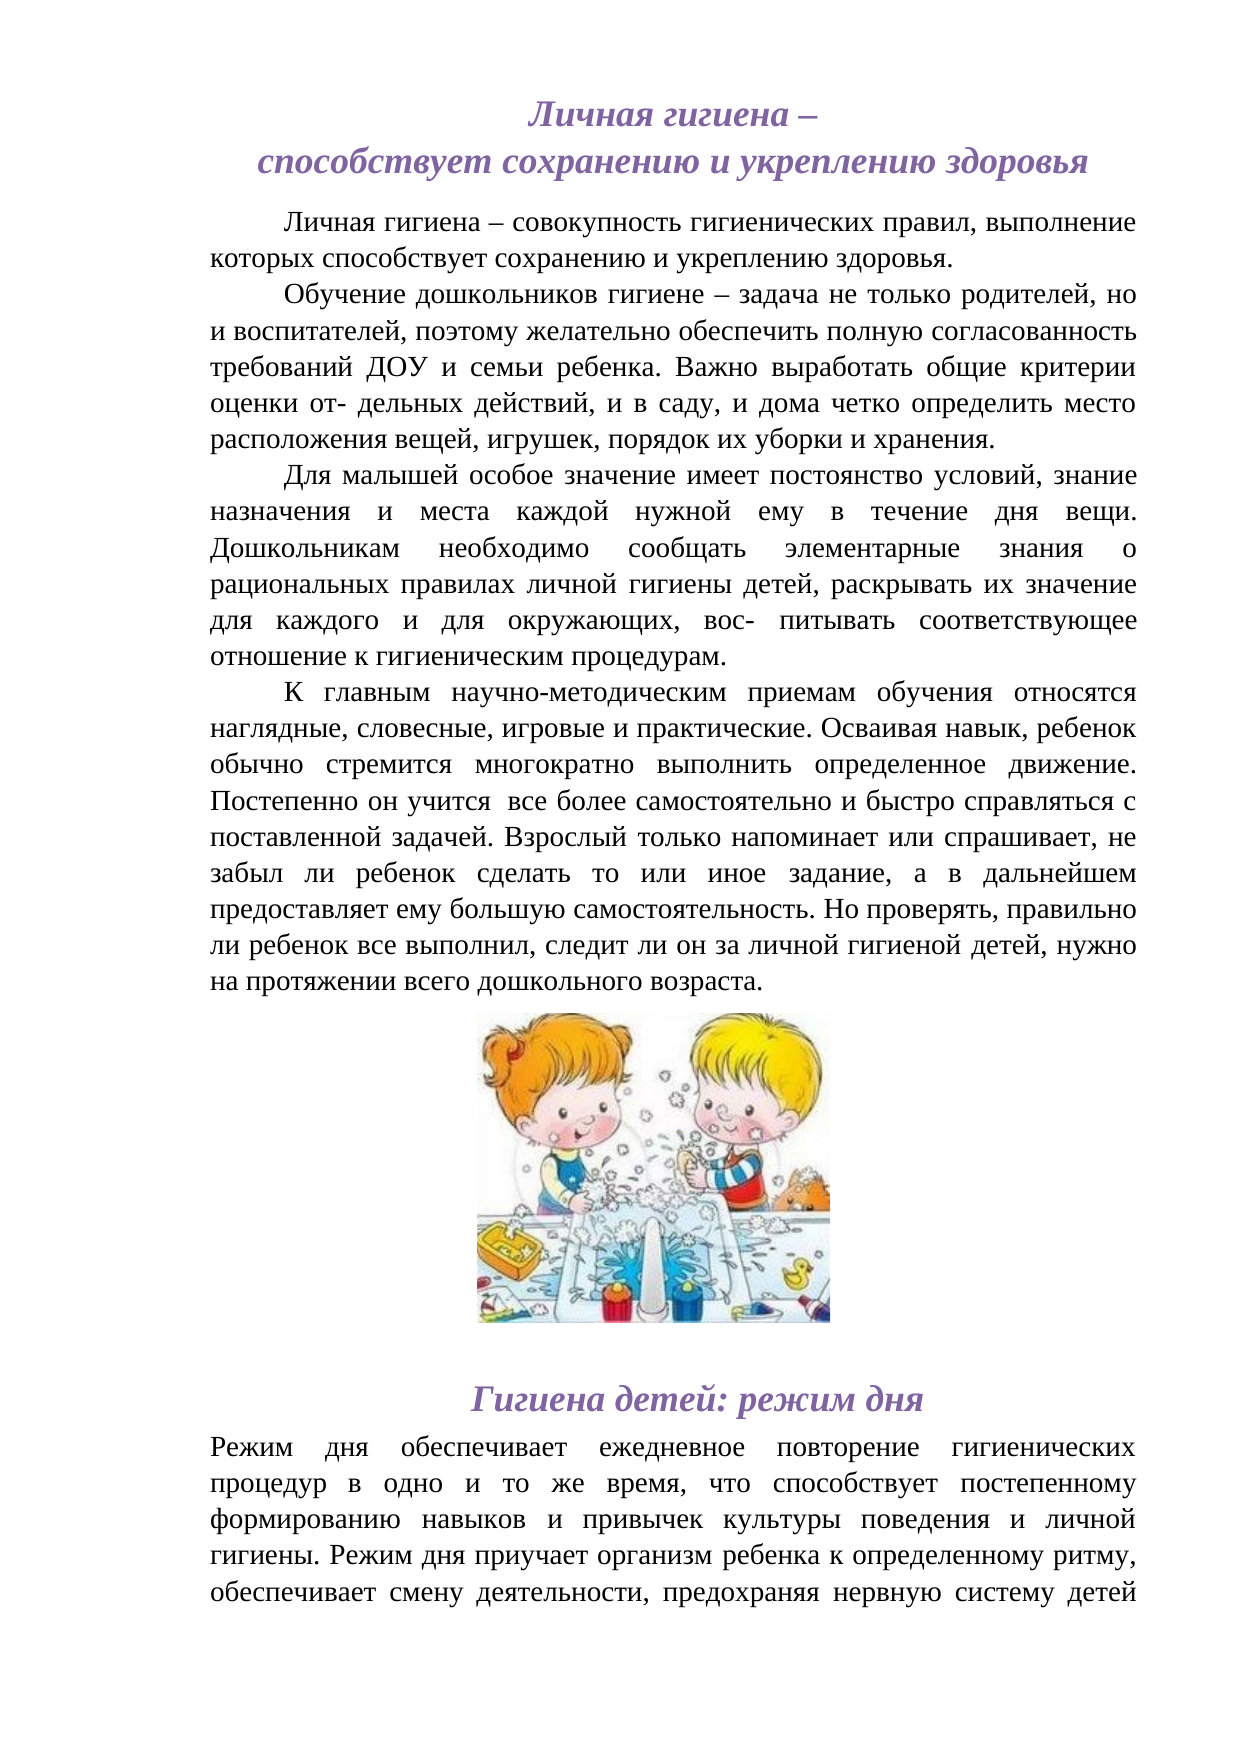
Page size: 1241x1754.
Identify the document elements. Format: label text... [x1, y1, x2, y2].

text Для малышей особое значение имеет постоянство условий, знание назначения и места каждой нужной ему в течение дня вещи. Дошкольникам необходимо сообщать элементарные знания о рациональных правилах личной гигиены детей, раскрывать их значение для каждого и для окружающих, вос- питывать соответствующее отношение к гигиеническим процедурам. [210, 457, 1137, 672]
text К главным научно-методическим приемам обучения относятся наглядные, словесные, игровые и практические. Осваивая навык, ребенок обычно стремится многократно выполнить определенное движение. Постепенно он учится все более самостоятельно и быстро справляться с поставленной задачей. Взрослый только напоминает или спрашивает, не забыл ли ребенок сделать то или иное задание, а в дальнейшем предоставляет ему большую самостоятельность. Но проверять, правильно ли ребенок все выполнил, следит ли он за личной гигиеной детей, нужно на протяжении всего дошкольного возраста. [210, 674, 1137, 997]
subtitle Гигиена детей: режим дня [260, 1377, 1134, 1420]
picture [477, 1013, 831, 1323]
subtitle Личная гигиена – [212, 92, 1134, 135]
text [210, 1429, 1136, 1607]
text способствует сохранению и укреплению здоровья [211, 138, 1134, 181]
text Личная гигиена – совокупность гигиенических правил, выполнение которых способствует сохранению и укреплению здоровья. [210, 204, 1137, 274]
text Обучение дошкольников гигиене – задача не только родителей, но и воспитателей, поэтому желательно обеспечить полную согласованность требований ДОУ и семьи ребенка. Важно выработать общие критерии оценки от- дельных действий, и в саду, и дома четко определить место расположения вещей, игрушек, порядок их уборки и хранения. [210, 277, 1137, 455]
